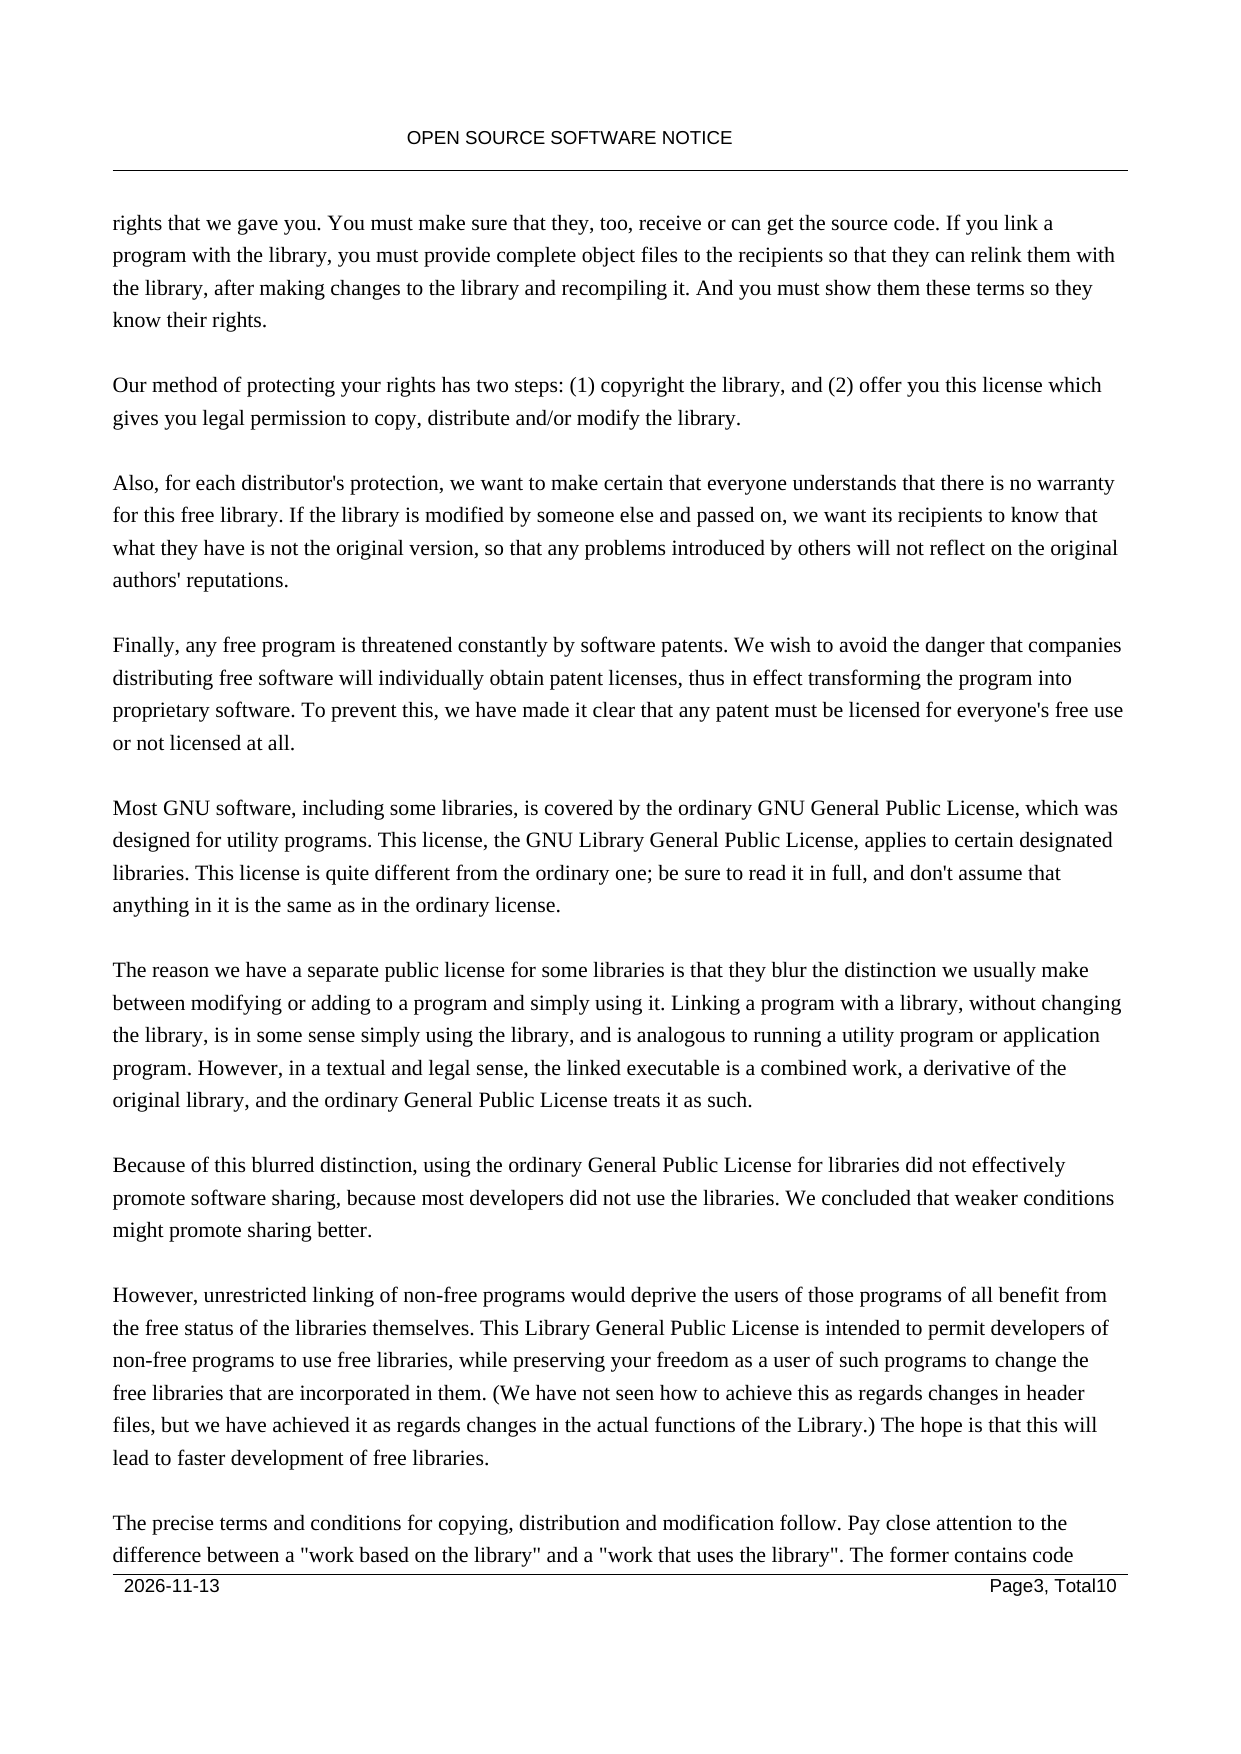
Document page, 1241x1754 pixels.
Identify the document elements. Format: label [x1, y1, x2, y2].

text [112, 206, 1128, 1571]
